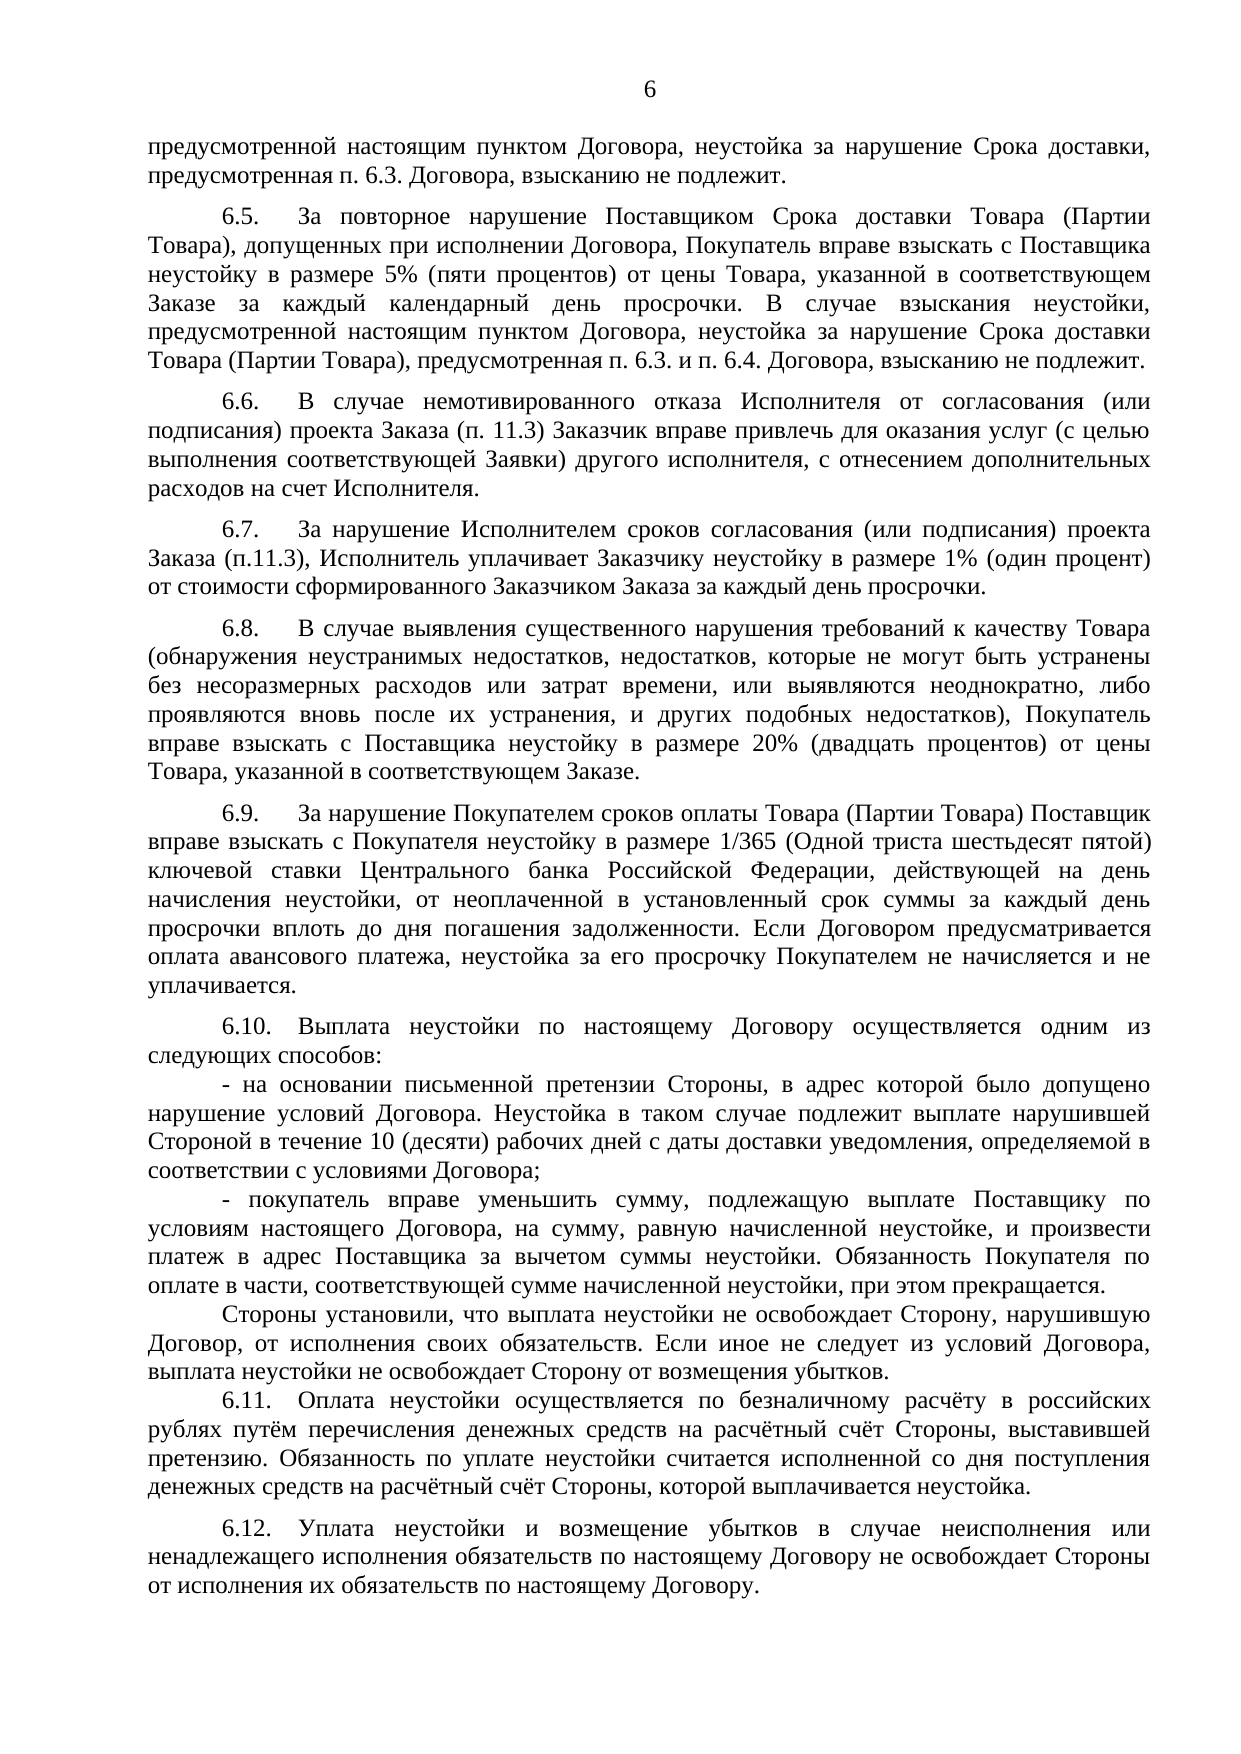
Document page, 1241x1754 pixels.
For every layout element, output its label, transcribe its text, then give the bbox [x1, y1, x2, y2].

text - покупатель вправе уменьшить сумму, подлежащую выплате Поставщику по условиям настоящего Договора, на сумму, равную начисленной неустойке, и произвести платеж в адрес Поставщика за вычетом суммы неустойки. Обязанность Покупателя по оплате в части, соответствующей сумме начисленной неустойки, при этом прекращается. [148, 1184, 1152, 1299]
list За повторное нарушение Поставщиком Срока доставки Товара (Партии Товара), допущенных при исполнении Договора, Покупатель вправе взыскать с Поставщика неустойку в размере 5% (пяти процентов) от цены Товара, указанной в соответствующем Заказе за каждый календарный день просрочки. В случае взыскания неустойки, предусмотренной настоящим пунктом Договора, неустойка за нарушение Срока доставки Товара (Партии Товара), предусмотренная п. 6.3. и п. 6.4. Договора, взысканию не подлежит. [148, 201, 1152, 374]
list Оплата неустойки осуществляется по безналичному расчёту в российских рублях путём перечисления денежных средств на расчётный счёт Стороны, выставившей претензию. Обязанность по уплате неустойки считается исполненной со дня поступления денежных средств на расчётный счёт Стороны, которой выплачивается неустойка. [148, 1385, 1152, 1500]
text Стороны установили, что выплата неустойки не освобождает Сторону, нарушившую Договор, от исполнения своих обязательств. Если иное не следует из условий Договора, выплата неустойки не освобождает Сторону от возмещения убытков. [148, 1299, 1152, 1385]
text - на основании письменной претензии Стороны, в адрес которой было допущено нарушение условий Договора. Неустойка в таком случае подлежит выплате нарушившей Стороной в течение 10 (десяти) рабочих дней с даты доставки уведомления, определяемой в соответствии с условиями Договора; [148, 1069, 1152, 1184]
list В случае немотивированного отказа Исполнителя от согласования (или подписания) проекта Заказа (п. 11.3) Заказчик вправе привлечь для оказания услуг (с целью выполнения соответствующей Заявки) другого исполнителя, с отнесением дополнительных расходов на счет Исполнителя. [148, 386, 1152, 501]
list За нарушение Покупателем сроков оплаты Товара (Партии Товара) Поставщик вправе взыскать с Покупателя неустойку в размере 1/365 (Одной триста шестьдесят пятой) ключевой ставки Центрального банка Российской Федерации, действующей на день начисления неустойки, от неоплаченной в установленный срок суммы за каждый день просрочки вплоть до дня погашения задолженности. Если Договором предусматривается оплата авансового платежа, неустойка за его просрочку Покупателем не начисляется и не уплачивается. [148, 798, 1152, 999]
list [148, 131, 1152, 189]
list Выплата неустойки по настоящему Договору осуществляется одним из следующих способов: [148, 1011, 1152, 1069]
list Уплата неустойки и возмещение убытков в случае неисполнения или ненадлежащего исполнения обязательств по настоящему Договору не освобождает Стороны от исполнения их обязательств по настоящему Договору. [148, 1513, 1152, 1599]
list В случае выявления существенного нарушения требований к качеству Товара (обнаружения неустранимых недостатков, недостатков, которые не могут быть устранены без несоразмерных расходов или затрат времени, или выявляются неоднократно, либо проявляются вновь после их устранения, и других подобных недостатков), Покупатель вправе взыскать с Поставщика неустойку в размере 20% (двадцать процентов) от цены Товара, указанной в соответствующем Заказе. [148, 613, 1152, 785]
list За нарушение Исполнителем сроков согласования (или подписания) проекта Заказа (п.11.3), Исполнитель уплачивает Заказчику неустойку в размере 1% (один процент) от стоимости сформированного Заказчиком Заказа за каждый день просрочки. [148, 514, 1152, 600]
